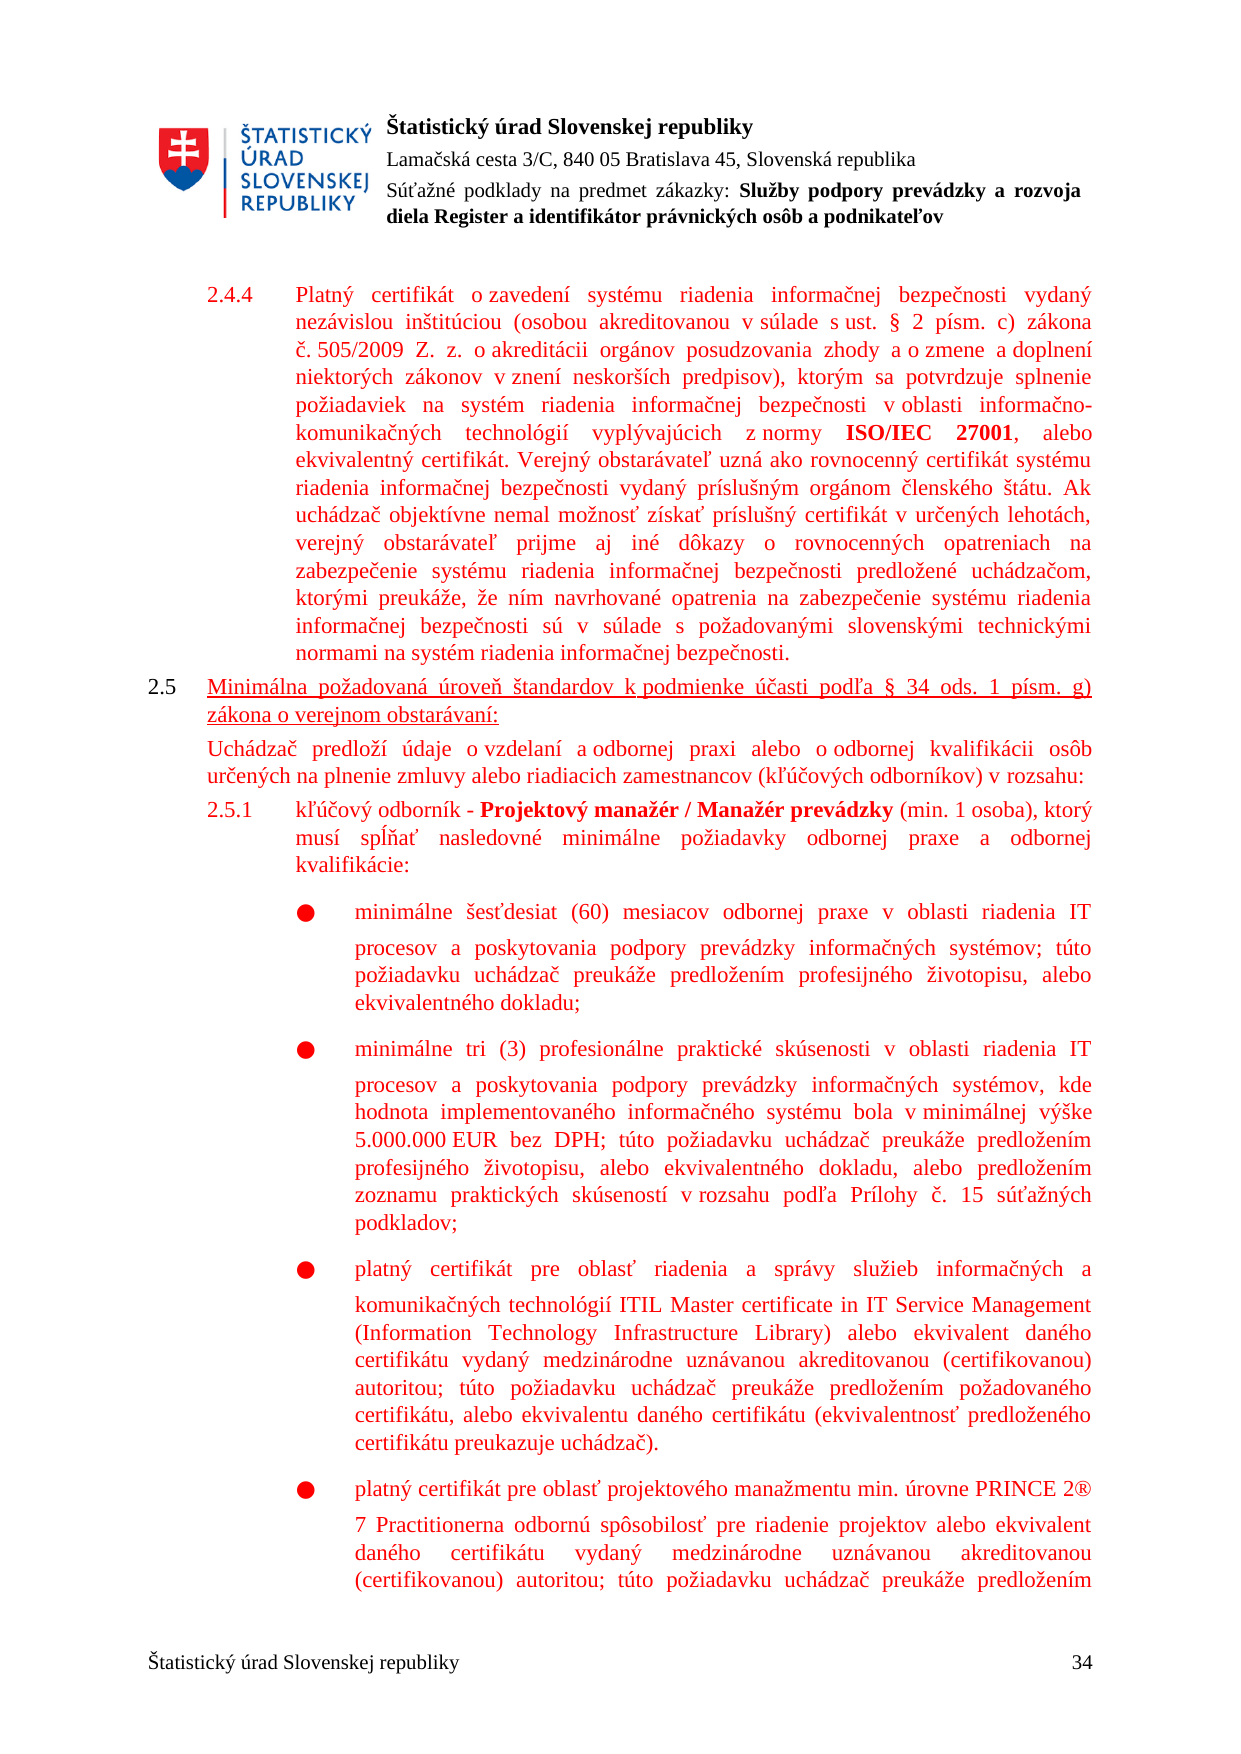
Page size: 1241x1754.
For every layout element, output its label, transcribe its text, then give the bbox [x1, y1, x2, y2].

list kľúčový odborník - Projektový manažér / Manažér prevádzky (min. 1 osoba), ktorý musí spĺňať nasledovné minimálne požiadavky odbornej praxe a odbornej kvalifikácie: [207, 796, 1092, 878]
list Platný certifikát o zavedení systému riadenia informačnej bezpečnosti vydaný nezávislou inštitúciou (osobou akreditovanou v súlade s ust. § 2 písm. c) zákona č. 505/2009 Z. z. o akreditácii orgánov posudzovania zhody a o zmene a doplnení niektorých zákonov v znení neskorších predpisov), ktorým sa potvrdzuje splnenie požiadaviek na systém riadenia informačnej bezpečnosti v oblasti informačno-komunikačných technológií vyplývajúcich z normy ISO/IEC 27001, alebo ekvivalentný certifikát. Verejný obstarávateľ uzná ako rovnocenný certifikát systému riadenia informačnej bezpečnosti vydaný príslušným orgánom členského štátu. Ak uchádzač objektívne nemal možnosť získať príslušný certifikát v určených lehotách, verejný obstarávateľ prijme aj iné dôkazy o rovnocenných opatreniach na zabezpečenie systému riadenia informačnej bezpečnosti predložené uchádzačom, ktorými preukáže, že ním navrhované opatrenia na zabezpečenie systému riadenia informačnej bezpečnosti sú v súlade s požadovanými slovenskými technickými normami na systém riadenia informačnej bezpečnosti. [207, 281, 1092, 666]
list minimálne tri (3) profesionálne praktické skúsenosti v oblasti riadenia IT procesov a poskytovania podpory prevádzky informačných systémov, kde hodnota implementovaného informačného systému bola v minimálnej výške 5.000.000 EUR bez DPH; túto požiadavku uchádzač preukáže predložením profesijného životopisu, alebo ekvivalentného dokladu, alebo predložením zoznamu praktických skúseností v rozsahu podľa Prílohy č. 15 súťažných podkladov; [296, 1023, 1092, 1235]
text Uchádzač predloží údaje o vzdelaní a odbornej praxi alebo o odbornej kvalifikácii osôb určených na plnenie zmluvy alebo riadiacich zamestnancov (kľúčových odborníkov) v rozsahu: [207, 735, 1092, 789]
list minimálne šesťdesiat (60) mesiacov odbornej praxe v oblasti riadenia IT procesov a poskytovania podpory prevádzky informačných systémov; túto požiadavku uchádzač preukáže predložením profesijného životopisu, alebo ekvivalentného dokladu; [296, 885, 1092, 1015]
picture [158, 123, 372, 218]
list platný certifikát pre oblasť riadenia a správy služieb informačných a komunikačných technológií ITIL Master certificate in IT Service Management (Information Technology Infrastructure Library) alebo ekvivalent daného certifikátu vydaný medzinárodne uznávanou akreditovanou (certifikovanou) autoritou; túto požiadavku uchádzač preukáže predložením požadovaného certifikátu, alebo ekvivalentu daného certifikátu (ekvivalentnosť predloženého certifikátu preukazuje uchádzač). [296, 1243, 1092, 1455]
list Minimálna požadovaná úroveň štandardov k podmienke účasti podľa § 34 ods. 1 písm. g) zákona o verejnom obstarávaní: [148, 673, 1092, 727]
